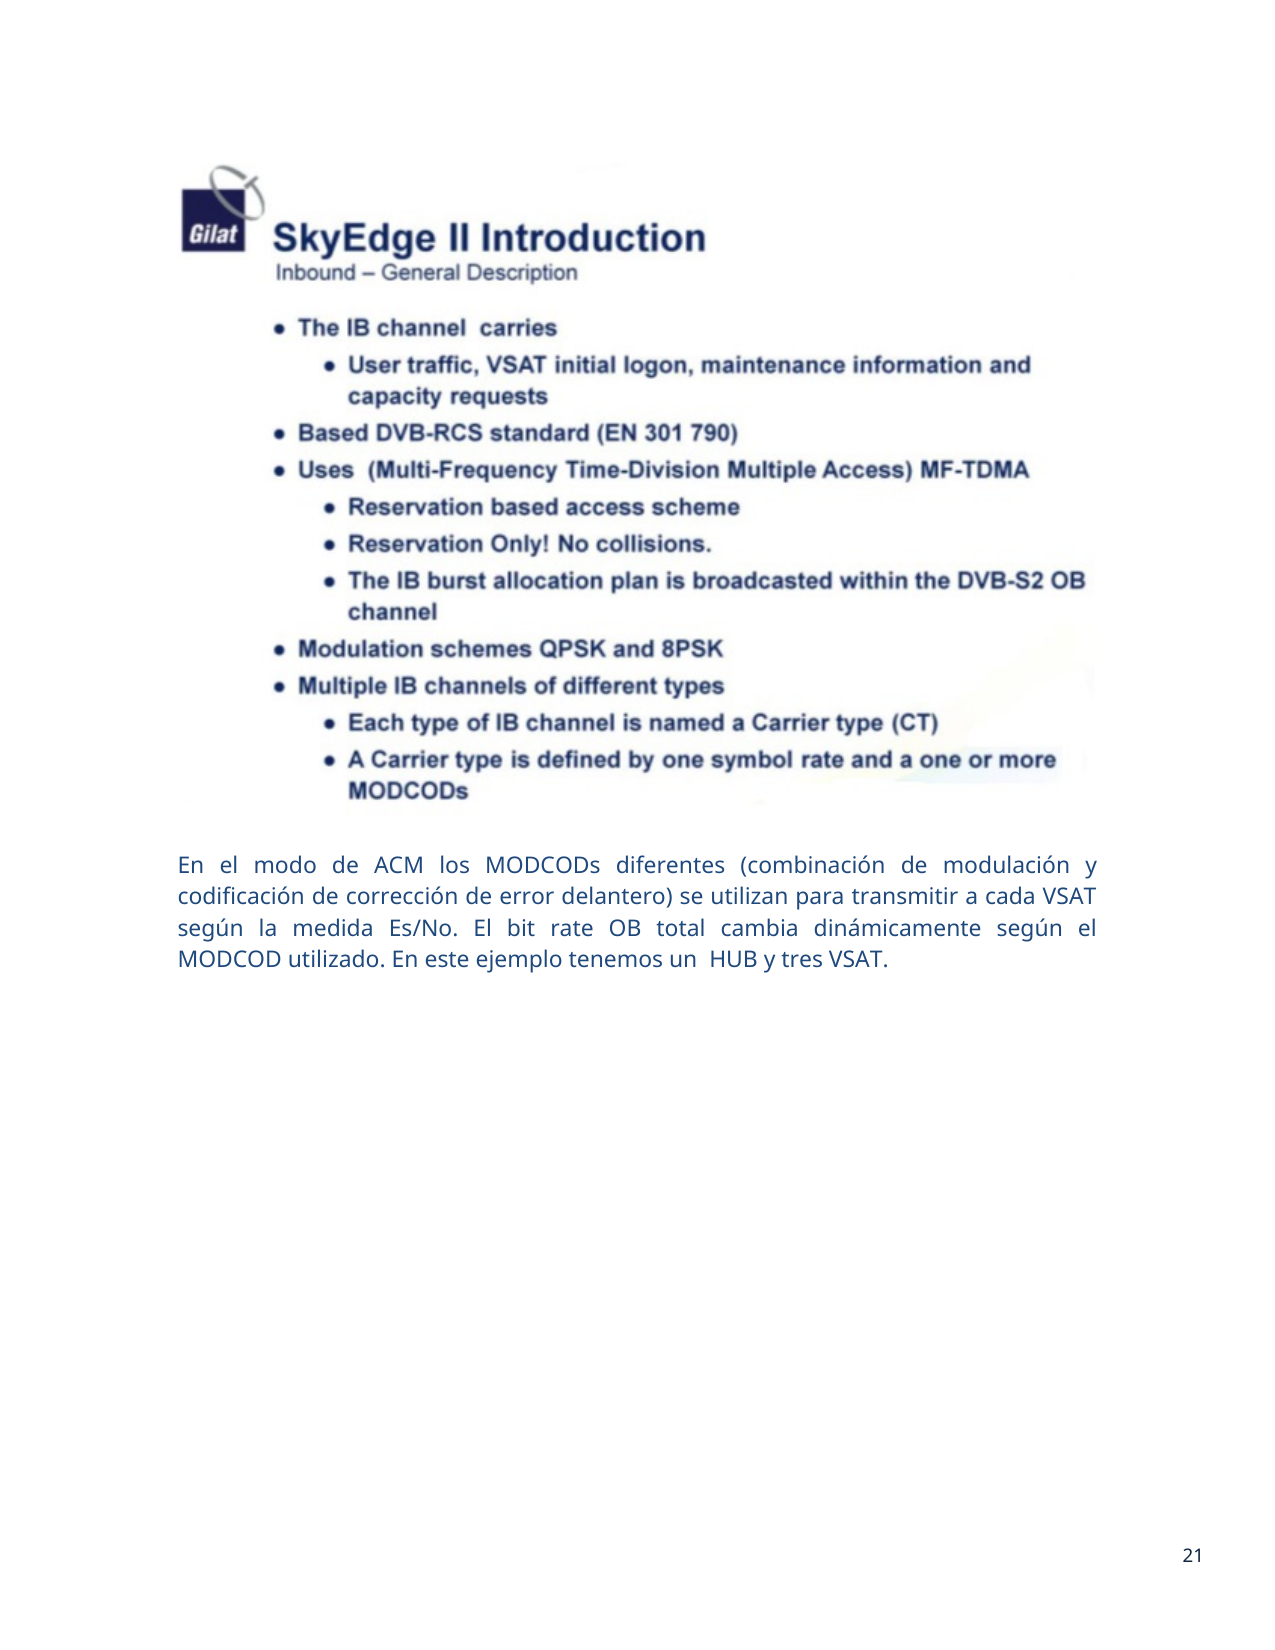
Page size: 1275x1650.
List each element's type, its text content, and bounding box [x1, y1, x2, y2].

picture [177, 163, 1103, 818]
subtitle En el modo de ACM los MODCODs diferentes (combinación de modulación y codificación de corrección de error delantero) se utilizan para transmitir a cada VSAT según la medida Es/No. El bit rate OB total cambia dinámicamente según el MODCOD utilizado. En este ejemplo tenemos un HUB y tres VSAT. [177, 849, 1098, 974]
